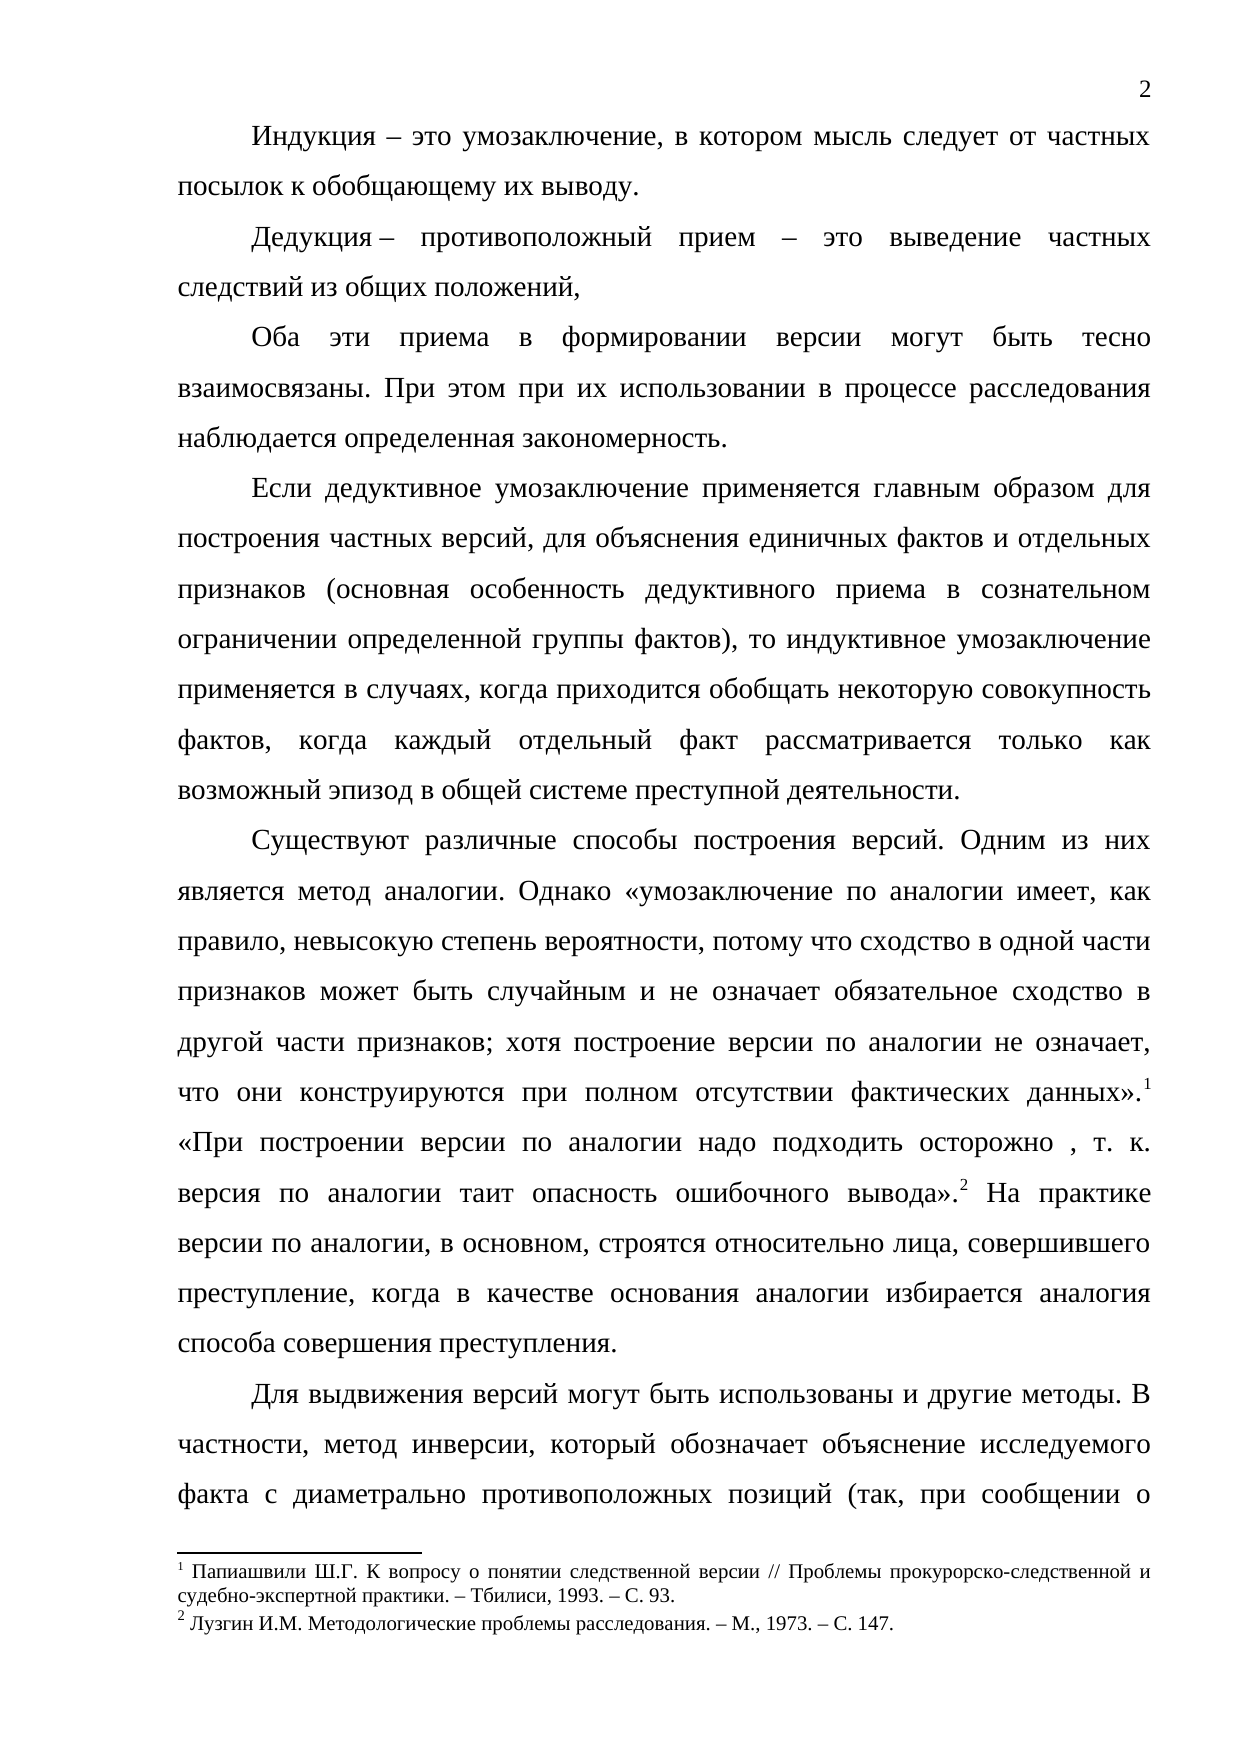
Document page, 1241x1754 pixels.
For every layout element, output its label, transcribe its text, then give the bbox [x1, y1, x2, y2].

text Дедукция – противоположный прием – это выведение частных следствий из общих положений, [177, 219, 1152, 303]
text Индукция – это умозаключение, в котором мысль следует от частных посылок к обобщающему их выводу. [177, 118, 1152, 202]
text Если дедуктивное умозаключение применяется главным образом для построения частных версий, для объяснения единичных фактов и отдельных признаков (основная особенность дедуктивного приема в сознательном ограничении определенной группы фактов), то индуктивное умозаключение применяется в случаях, когда приходится обобщать некоторую совокупность фактов, когда каждый отдельный факт рассматривается только как возможный эпизод в общей системе преступной деятельности. [177, 470, 1152, 806]
text Существуют различные способы построения версий. Одним из них является метод аналогии. Однако «умозаключение по аналогии имеет, как правило, невысокую степень вероятности, потому что сходство в одной части признаков может быть случайным и не означает обязательное сходство в другой части признаков; хотя построение версии по аналогии не означает, что они конструируются при полном отсутствии фактических данных». «При построении версии по аналогии надо подходить осторожно , т. к. версия по аналогии таит опасность ошибочного вывода». На практике версии по аналогии, в основном, строятся относительно лица, совершившего преступление, когда в качестве основания аналогии избирается аналогия способа совершения преступления. [177, 822, 1152, 1359]
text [177, 1376, 1152, 1510]
text Оба эти приема в формировании версии могут быть тесно взаимосвязаны. При этом при их использовании в процессе расследования наблюдается определенная закономерность. [177, 319, 1152, 453]
